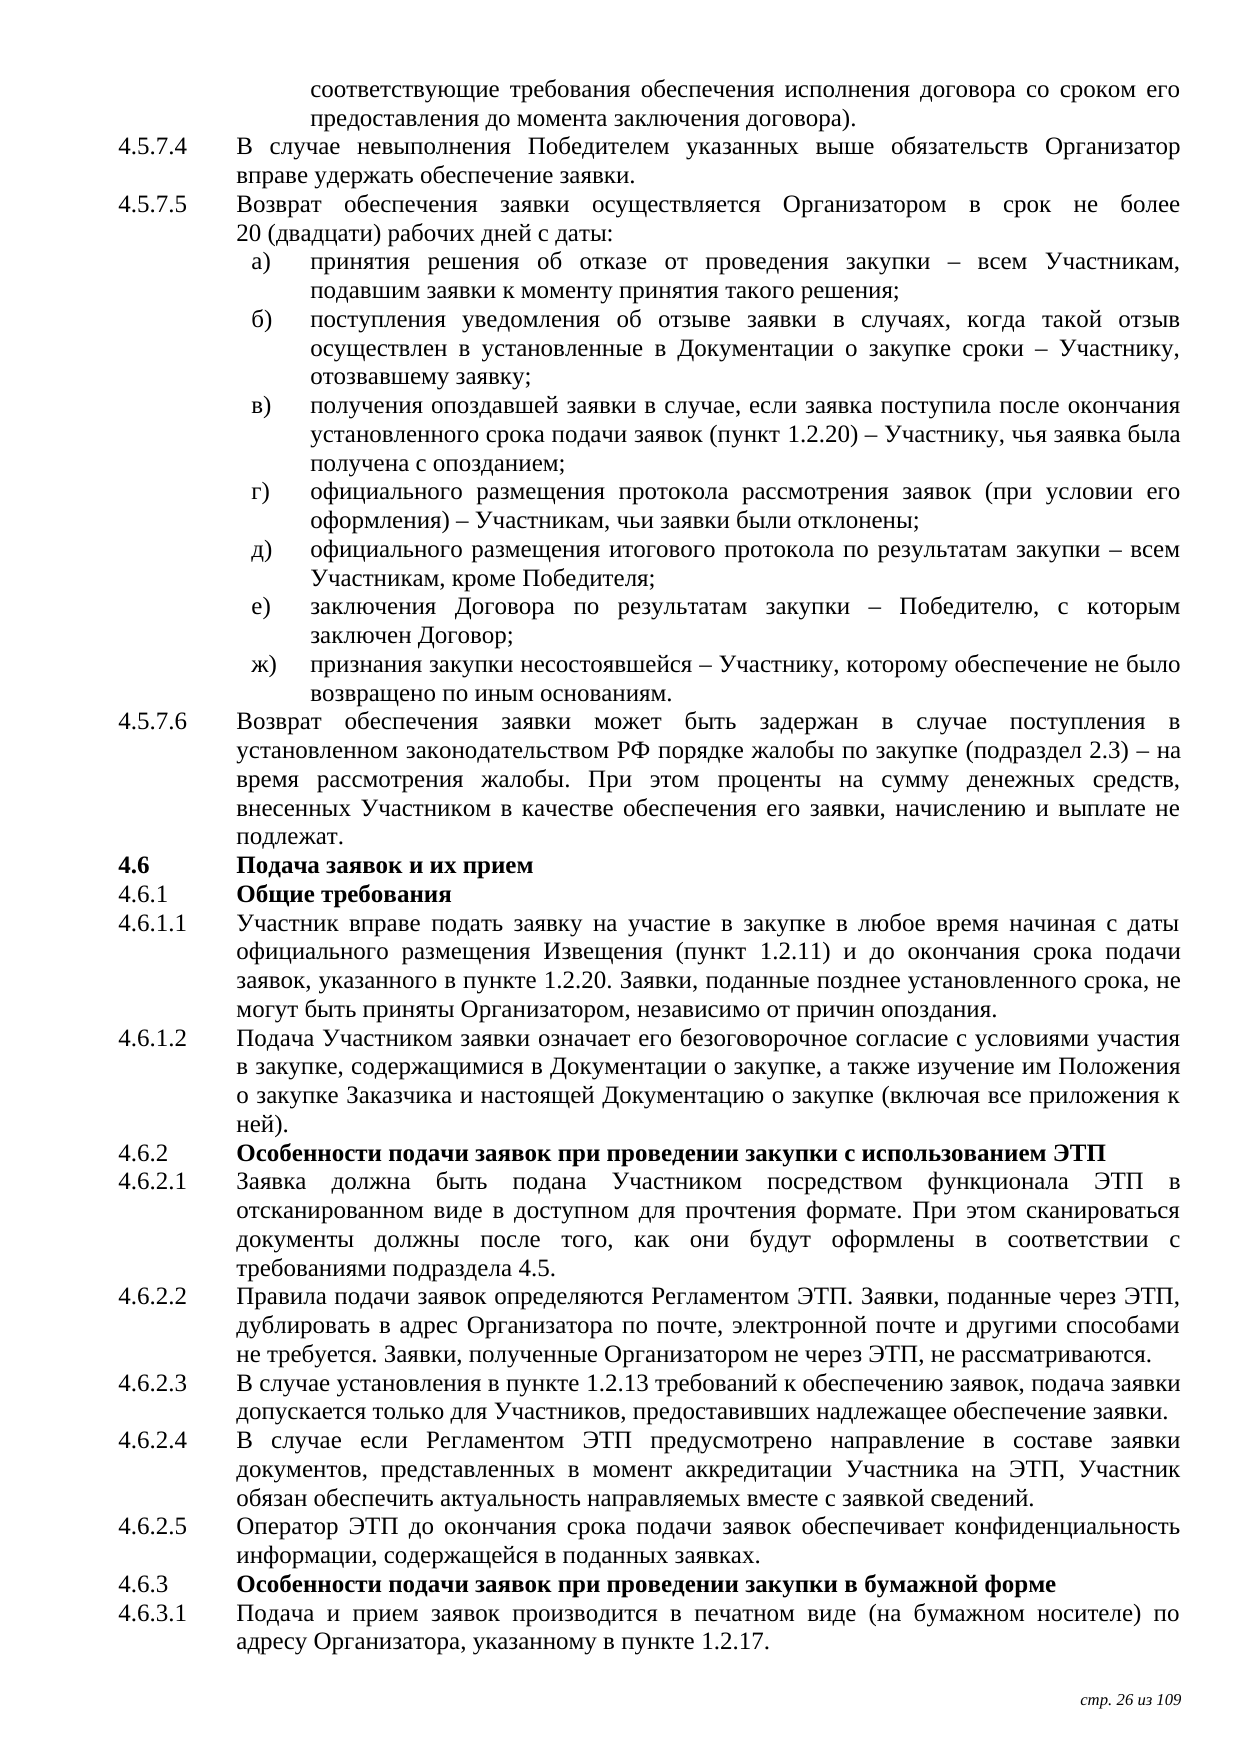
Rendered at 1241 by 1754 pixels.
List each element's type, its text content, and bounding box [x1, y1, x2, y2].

list Подача Участником заявки означает его безоговорочное согласие с условиями участия в закупке, содержащимися в Документации о закупке, а также изучение им Положения о закупке Заказчика и настоящей Документацию о закупке (включая все приложения к ней). [118, 1023, 1181, 1138]
text официального размещения протокола рассмотрения заявок (при условии его оформления) – Участникам, чьи заявки были отклонены; [251, 476, 1181, 534]
list Участник вправе подать заявку на участие в закупке в любое время начиная с даты официального размещения Извещения (пункт 1.2.11) и до окончания срока подачи заявок, указанного в пункте 1.2.20. Заявки, поданные позднее установленного срока, не могут быть приняты Организатором, независимо от причин опоздания. [118, 908, 1181, 1023]
list Подача и прием заявок производится в печатном виде (на бумажном носителе) по адресу Организатора, указанному в пункте 1.2.17. [118, 1598, 1181, 1655]
list В случае установления в пункте 1.2.13 требований к обеспечению заявок, подача заявки допускается только для Участников, предоставивших надлежащее обеспечение заявки. [118, 1368, 1181, 1425]
text получения опоздавшей заявки в случае, если заявка поступила после окончания установленного срока подачи заявок (пункт 1.2.20) – Участнику, чья заявка была получена с опозданием; [251, 390, 1181, 476]
subtitle Подача заявок и их прием [118, 850, 1181, 879]
list Правила подачи заявок определяются Регламентом ЭТП. Заявки, поданные через ЭТП, дублировать в адрес Организатора по почте, электронной почте и другими способами не требуется. Заявки, полученные Организатором не через ЭТП, не рассматриваются. [118, 1281, 1181, 1368]
list Заявка должна быть подана Участником посредством функционала ЭТП в отсканированном виде в доступном для прочтения формате. При этом сканироваться документы должны после того, как они будут оформлены в соответствии с требованиями подраздела 4.5. [118, 1166, 1181, 1281]
text признания закупки несостоявшейся – Участнику, которому обеспечение не было возвращено по иным основаниям. [251, 649, 1181, 706]
text Возврат обеспечения заявки может быть задержан в случае поступления в установленном законодательством РФ порядке жалобы по закупке (подраздел 2.3) – на время рассмотрения жалобы. При этом проценты на сумму денежных средств, внесенных Участником в качестве обеспечения его заявки, начислению и выплате не подлежат. [118, 706, 1181, 850]
text Особенности подачи заявок при проведении закупки в бумажной форме [118, 1569, 1181, 1598]
text Особенности подачи заявок при проведении закупки с использованием ЭТП [118, 1138, 1181, 1166]
list В случае если Регламентом ЭТП предусмотрено направление в составе заявки документов, представленных в момент аккредитации Участника на ЭТП, Участник обязан обеспечить актуальность направляемых вместе с заявкой сведений. [118, 1425, 1181, 1511]
list Оператор ЭТП до окончания срока подачи заявок обеспечивает конфиденциальность информации, содержащейся в поданных заявках. [118, 1511, 1181, 1569]
text поступления уведомления об отзыве заявки в случаях, когда такой отзыв осуществлен в установленные в Документации о закупке сроки – Участнику, отозвавшему заявку; [251, 304, 1181, 390]
text Общие требования [118, 879, 1181, 908]
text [251, 74, 1181, 131]
text официального размещения итогового протокола по результатам закупки – всем Участникам, кроме Победителя; [251, 534, 1181, 591]
text принятия решения об отказе от проведения закупки – всем Участникам, подавшим заявки к моменту принятия такого решения; [251, 246, 1181, 304]
text Возврат обеспечения заявки осуществляется Организатором в срок не более 20 (двадцати) рабочих дней с даты: [118, 189, 1181, 246]
text В случае невыполнения Победителем указанных выше обязательств Организатор вправе удержать обеспечение заявки. [118, 131, 1181, 189]
text заключения Договора по результатам закупки – Победителю, с которым заключен Договор; [251, 591, 1181, 649]
